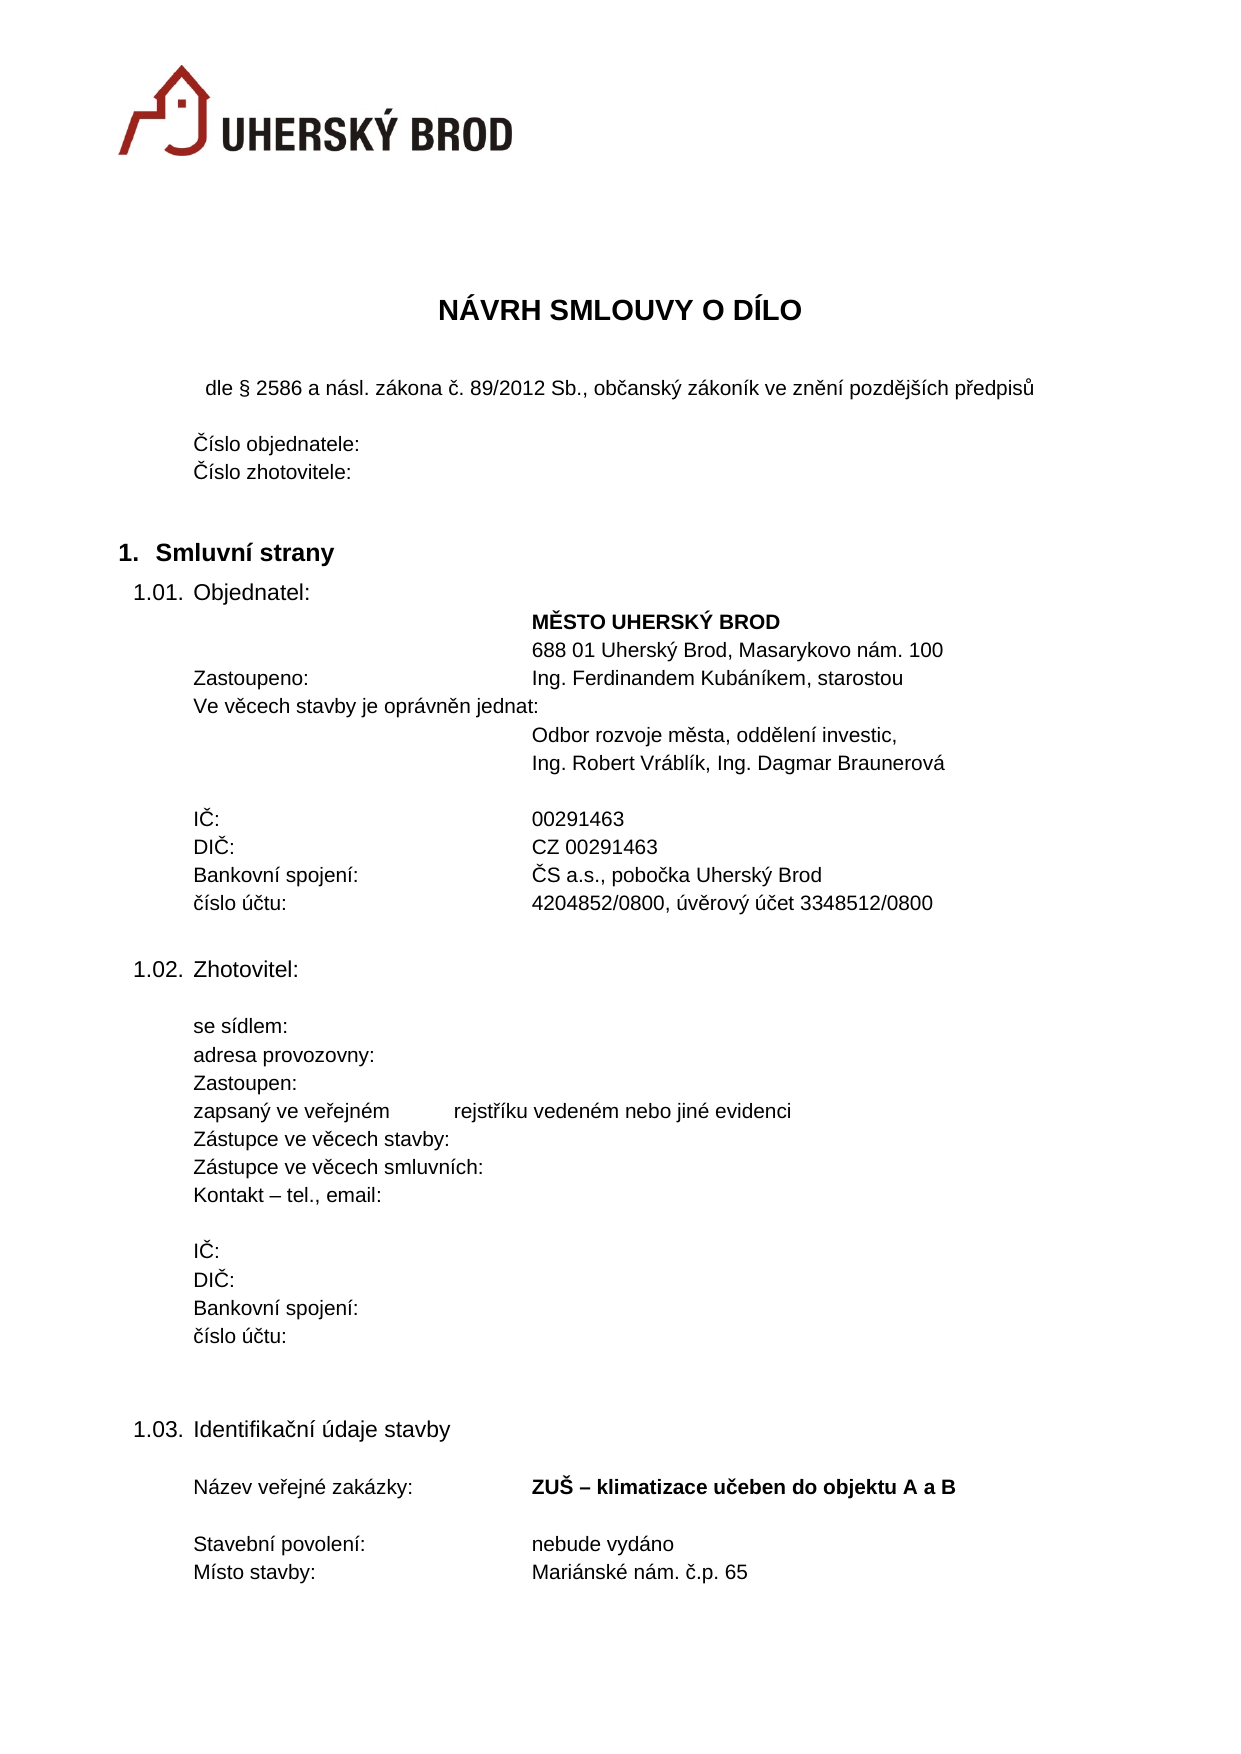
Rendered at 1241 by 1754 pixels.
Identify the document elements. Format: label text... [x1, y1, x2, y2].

subtitle Smluvní strany [118, 538, 1122, 567]
text zapsaný ve veřejném rejstříku vedeném nebo jiné evidenci [193, 1099, 1122, 1123]
text Zástupce ve věcech stavby: [193, 1127, 1122, 1151]
text Číslo objednatele: [193, 432, 1122, 456]
text Zastoupen: [193, 1071, 1122, 1094]
text IČ: 00291463 [193, 807, 1122, 831]
title návrh smlouvy o dílo [118, 293, 1122, 327]
text Zastoupeno: Ing. Ferdinandem Kubáníkem, starostou [193, 666, 1122, 690]
text Zástupce ve věcech smluvních: [193, 1155, 1122, 1179]
text MĚSTO UHERSKÝ BROD [193, 610, 1122, 634]
text Ve věcech stavby je oprávněn jednat: [193, 694, 1122, 718]
text Bankovní spojení: ČS a.s., pobočka Uherský Brod [193, 863, 1122, 887]
subtitle Zhotovitel: [133, 956, 1122, 982]
text adresa provozovny: [193, 1042, 1122, 1066]
text se sídlem: [193, 1014, 1122, 1038]
text Název veřejné zakázky: ZUŠ – klimatizace učeben do objektu A a B [193, 1475, 1122, 1499]
text číslo účtu: 4204852/0800, úvěrový účet 3348512/0800 [193, 891, 1122, 915]
text Stavební povolení: nebude vydáno [193, 1531, 1122, 1555]
subtitle Identifikační údaje stavby [133, 1416, 1122, 1443]
text 688 01 Uherský Brod, Masarykovo nám. 100 [193, 638, 1122, 662]
text Číslo zhotovitele: [193, 460, 1122, 484]
text DIČ: [193, 1267, 1122, 1291]
text Odbor rozvoje města, oddělení investic, [193, 722, 1122, 746]
text Místo stavby: Mariánské nám. č.p. 65 [193, 1559, 1122, 1583]
text Ing. Robert Vráblík, Ing. Dagmar Braunerová [193, 751, 1122, 774]
text dle § 2586 a násl. zákona č. 89/2012 Sb., občanský zákoník ve znění pozdějších předpisů [118, 376, 1122, 399]
text Kontakt – tel., email: [193, 1183, 1122, 1207]
text číslo účtu: [193, 1324, 1122, 1348]
text DIČ: CZ 00291463 [193, 835, 1122, 859]
text IČ: [193, 1239, 1122, 1263]
text Bankovní spojení: [193, 1296, 1122, 1319]
subtitle Objednatel: [133, 579, 1122, 606]
picture [118, 65, 512, 156]
